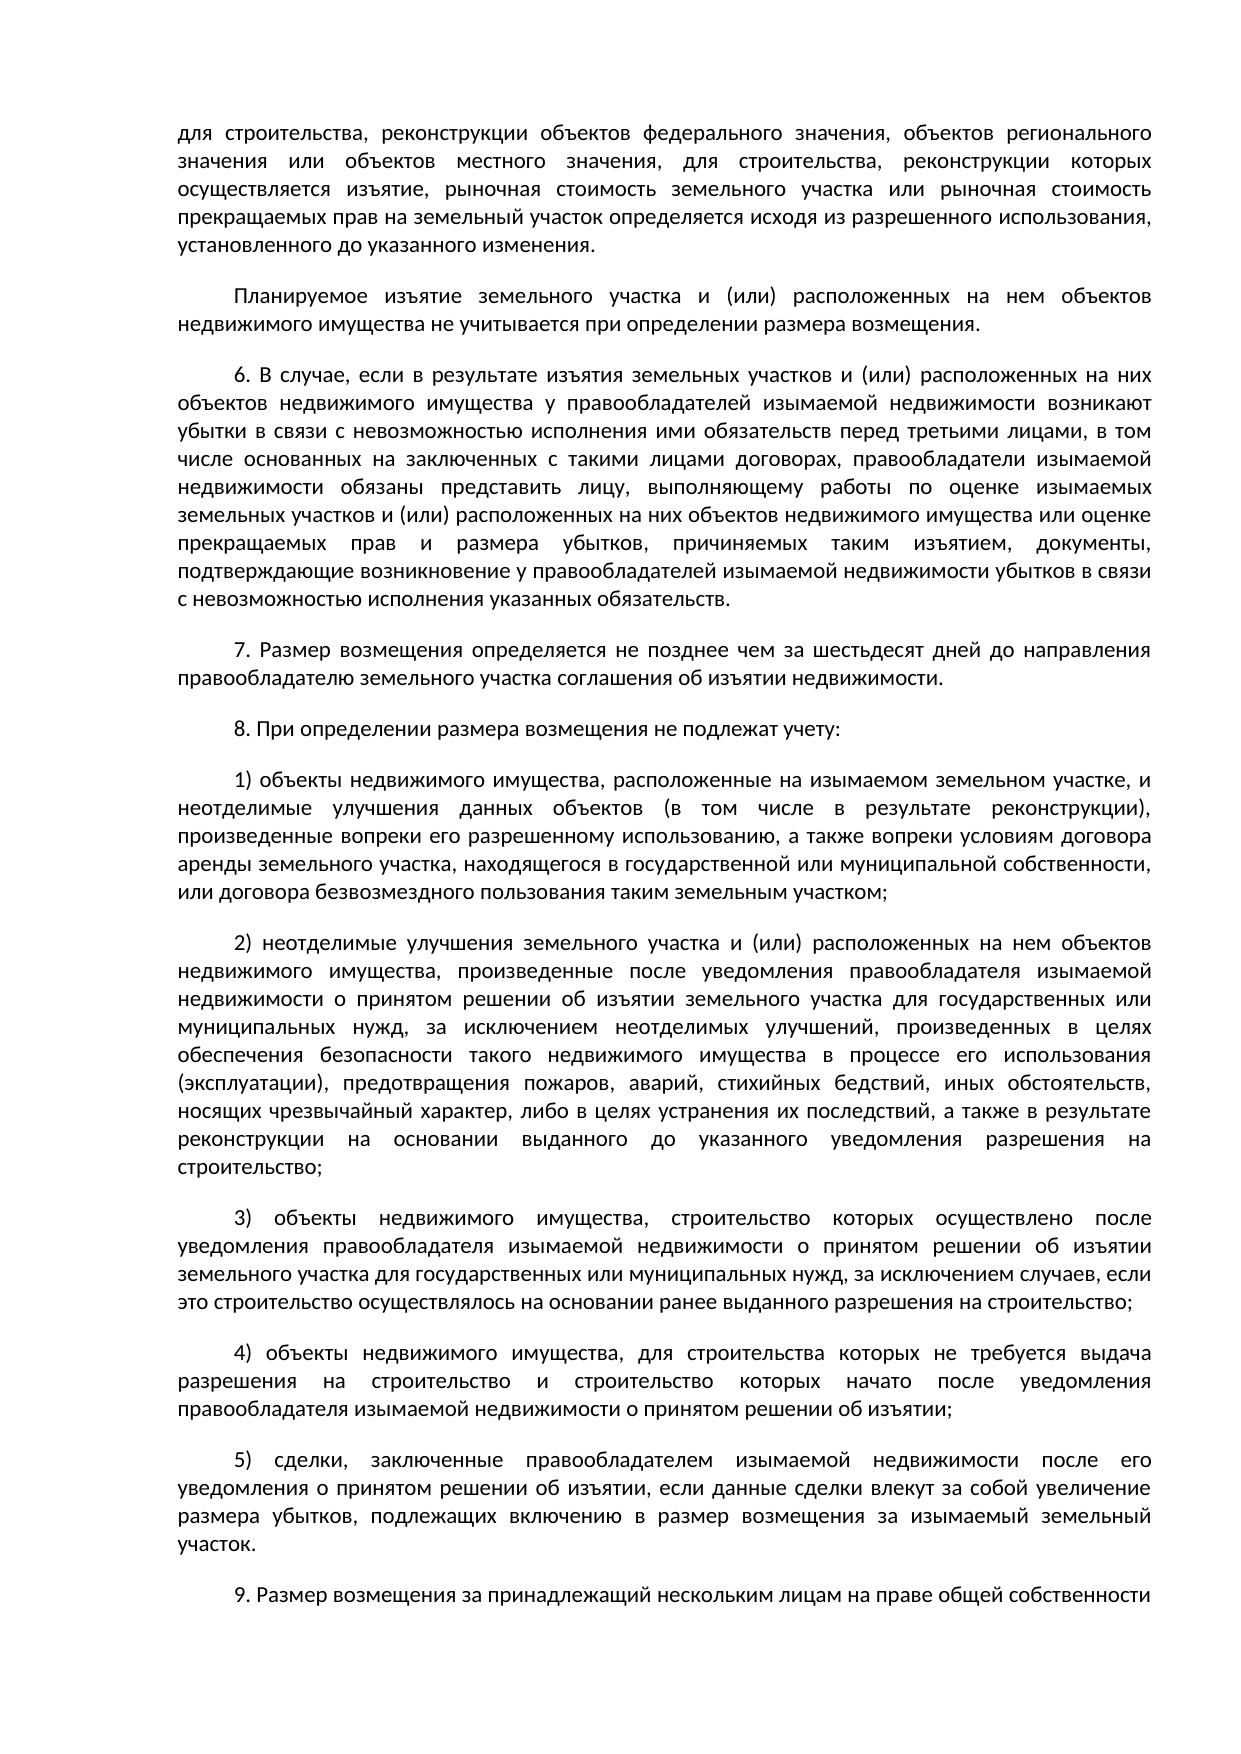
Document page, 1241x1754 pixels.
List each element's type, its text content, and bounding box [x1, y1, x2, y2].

text 3) объекты недвижимого имущества, строительство которых осуществлено после уведомления правообладателя изымаемой недвижимости о принятом решении об изъятии земельного участка для государственных или муниципальных нужд, за исключением случаев, если это строительство осуществлялось на основании ранее выданного разрешения на строительство; [177, 1203, 1152, 1315]
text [177, 118, 1152, 258]
text Планируемое изъятие земельного участка и (или) расположенных на нем объектов недвижимого имущества не учитывается при определении размера возмещения. [177, 281, 1152, 337]
text 8. При определении размера возмещения не подлежат учету: [177, 714, 1152, 742]
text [177, 1580, 1152, 1608]
text 2) неотделимые улучшения земельного участка и (или) расположенных на нем объектов недвижимого имущества, произведенные после уведомления правообладателя изымаемой недвижимости о принятом решении об изъятии земельного участка для государственных или муниципальных нужд, за исключением неотделимых улучшений, произведенных в целях обеспечения безопасности такого недвижимого имущества в процессе его использования (эксплуатации), предотвращения пожаров, аварий, стихийных бедствий, иных обстоятельств, носящих чрезвычайный характер, либо в целях устранения их последствий, а также в результате реконструкции на основании выданного до указанного уведомления разрешения на строительство; [177, 928, 1152, 1180]
text 1) объекты недвижимого имущества, расположенные на изымаемом земельном участке, и неотделимые улучшения данных объектов (в том числе в результате реконструкции), произведенные вопреки его разрешенному использованию, а также вопреки условиям договора аренды земельного участка, находящегося в государственной или муниципальной собственности, или договора безвозмездного пользования таким земельным участком; [177, 765, 1152, 905]
text 5) сделки, заключенные правообладателем изымаемой недвижимости после его уведомления о принятом решении об изъятии, если данные сделки влекут за собой увеличение размера убытков, подлежащих включению в размер возмещения за изымаемый земельный участок. [177, 1445, 1152, 1557]
text 6. В случае, если в результате изъятия земельных участков и (или) расположенных на них объектов недвижимого имущества у правообладателей изымаемой недвижимости возникают убытки в связи с невозможностью исполнения ими обязательств перед третьими лицами, в том числе основанных на заключенных с такими лицами договорах, правообладатели изымаемой недвижимости обязаны представить лицу, выполняющему работы по оценке изымаемых земельных участков и (или) расположенных на них объектов недвижимого имущества или оценке прекращаемых прав и размера убытков, причиняемых таким изъятием, документы, подтверждающие возникновение у правообладателей изымаемой недвижимости убытков в связи с невозможностью исполнения указанных обязательств. [177, 360, 1152, 612]
text 7. Размер возмещения определяется не позднее чем за шестьдесят дней до направления правообладателю земельного участка соглашения об изъятии недвижимости. [177, 635, 1152, 691]
text 4) объекты недвижимого имущества, для строительства которых не требуется выдача разрешения на строительство и строительство которых начато после уведомления правообладателя изымаемой недвижимости о принятом решении об изъятии; [177, 1338, 1152, 1422]
